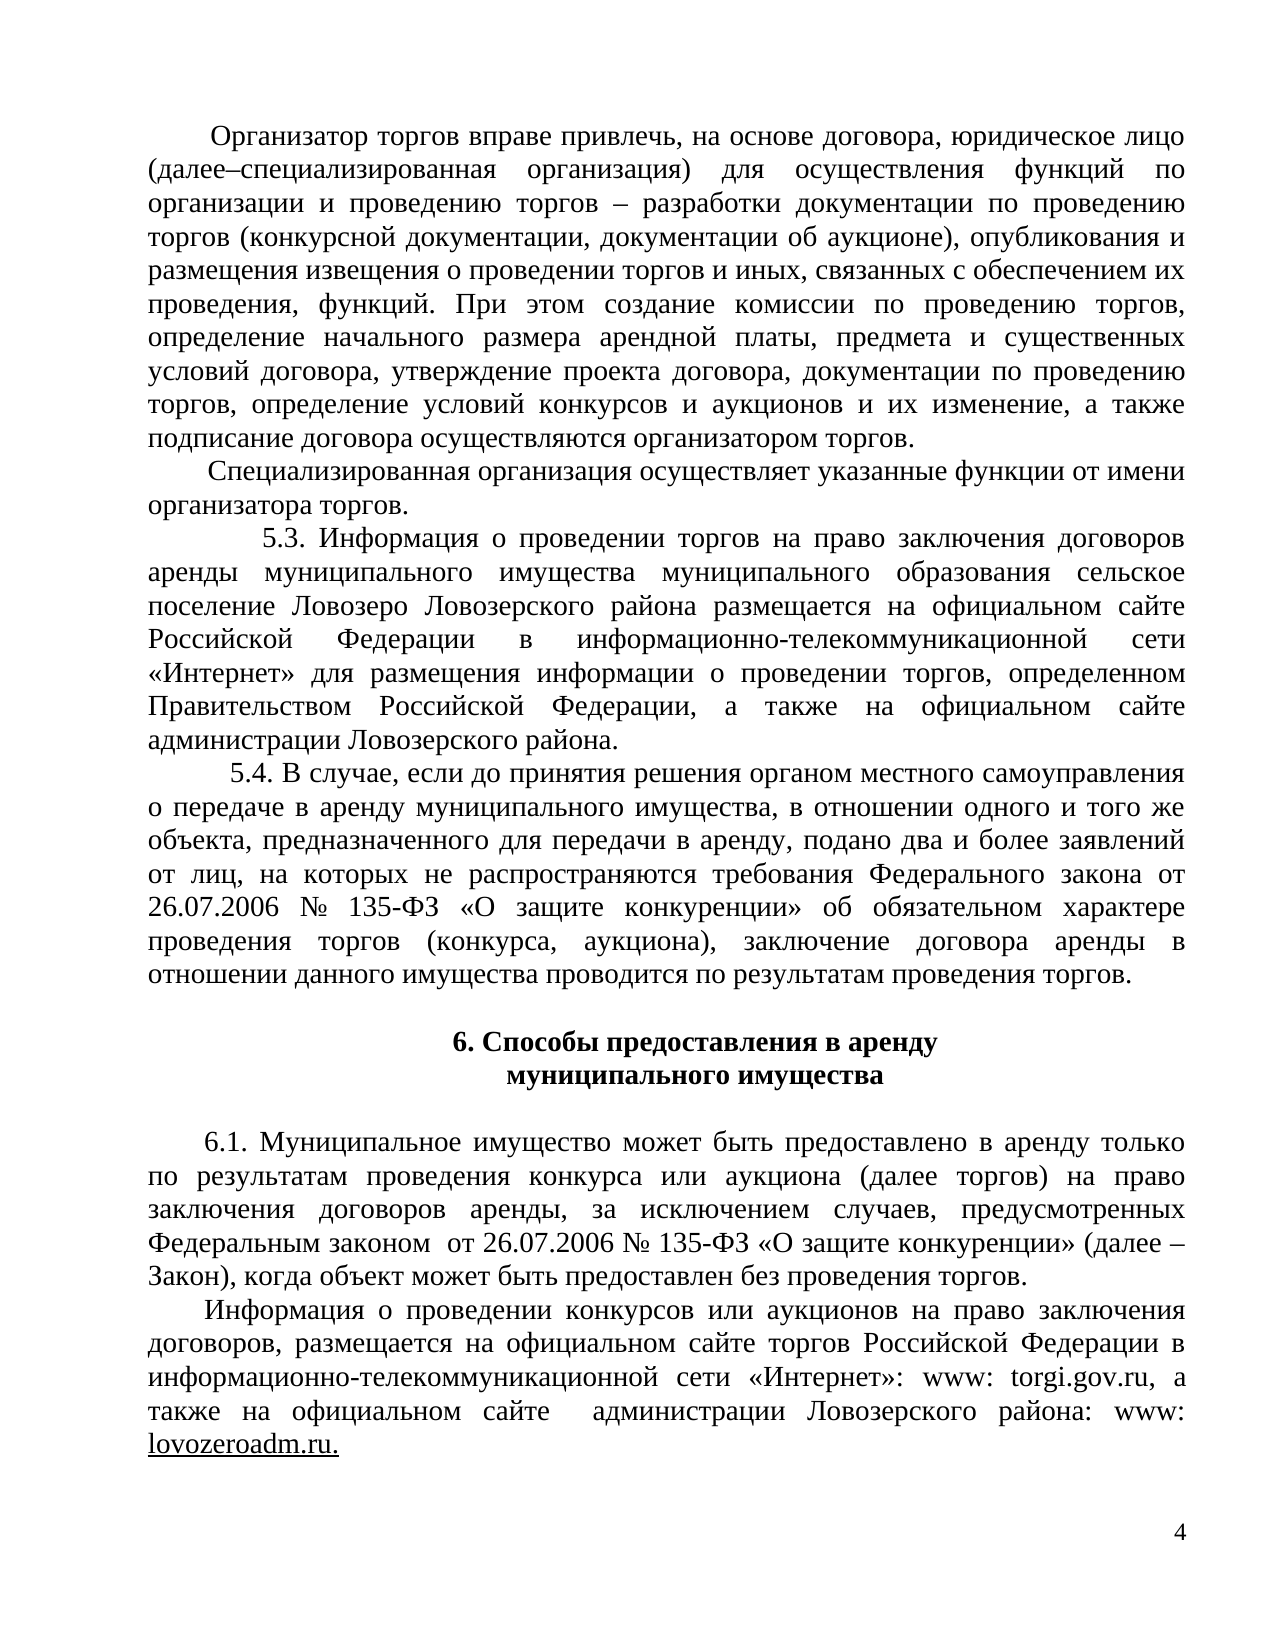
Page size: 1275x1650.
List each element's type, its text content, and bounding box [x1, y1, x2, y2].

text 5.4. В случае, если до принятия решения органом местного самоуправления о передаче в аренду муниципального имущества, в отношении одного и того же объекта, предназначенного для передачи в аренду, подано два и более заявлений от лиц, на которых не распространяются требования Федерального закона от 26.07.2006 № 135-ФЗ «О защите конкуренции» об обязательном характере проведения торгов (конкурса, аукциона), заключение договора аренды в отношении данного имущества проводится по результатам проведения торгов. [148, 755, 1186, 990]
text Информация о проведении конкурсов или аукционов на право заключения договоров, размещается на официальном сайте торгов Российской Федерации в информационно-телекоммуникационной сети «Интернет»: www: torgi.gov.ru, а также на официальном сайте администрации Ловозерского района: www: lovozeroadm.ru. [148, 1292, 1186, 1460]
text 5.3. Информация о проведении торгов на право заключения договоров аренды муниципального имущества муниципального образования сельское поселение Ловозеро Ловозерского района размещается на официальном сайте Российской Федерации в информационно-телекоммуникационной сети «Интернет» для размещения информации о проведении торгов, определенном Правительством Российской Федерации, а также на официальном сайте администрации Ловозерского района. [148, 521, 1186, 755]
text Организатор торгов вправе привлечь, на основе договора, юридическое лицо (далее–специализированная организация) для осуществления функций по организации и проведению торгов – разработки документации по проведению торгов (конкурсной документации, документации об аукционе), опубликования и размещения извещения о проведении торгов и иных, связанных с обеспечением их проведения, функций. При этом создание комиссии по проведению торгов, определение начального размера арендной платы, предмета и существенных условий договора, утверждение проекта договора, документации по проведению торгов, определение условий конкурсов и аукционов и их изменение, а также подписание договора осуществляются организатором торгов. [148, 118, 1186, 453]
text 6. Способы предоставления в аренду [148, 1024, 1186, 1057]
text Специализированная организация осуществляет указанные функции от имени организатора торгов. [148, 453, 1186, 521]
text муниципального имущества [148, 1057, 1186, 1091]
text 6.1. Муниципальное имущество может быть предоставлено в аренду только по результатам проведения конкурса или аукциона (далее торгов) на право заключения договоров аренды, за исключением случаев, предусмотренных Федеральным законом от 26.07.2006 № 135-ФЗ «О защите конкуренции» (далее – Закон), когда объект может быть предоставлен без проведения торгов. [148, 1124, 1186, 1292]
